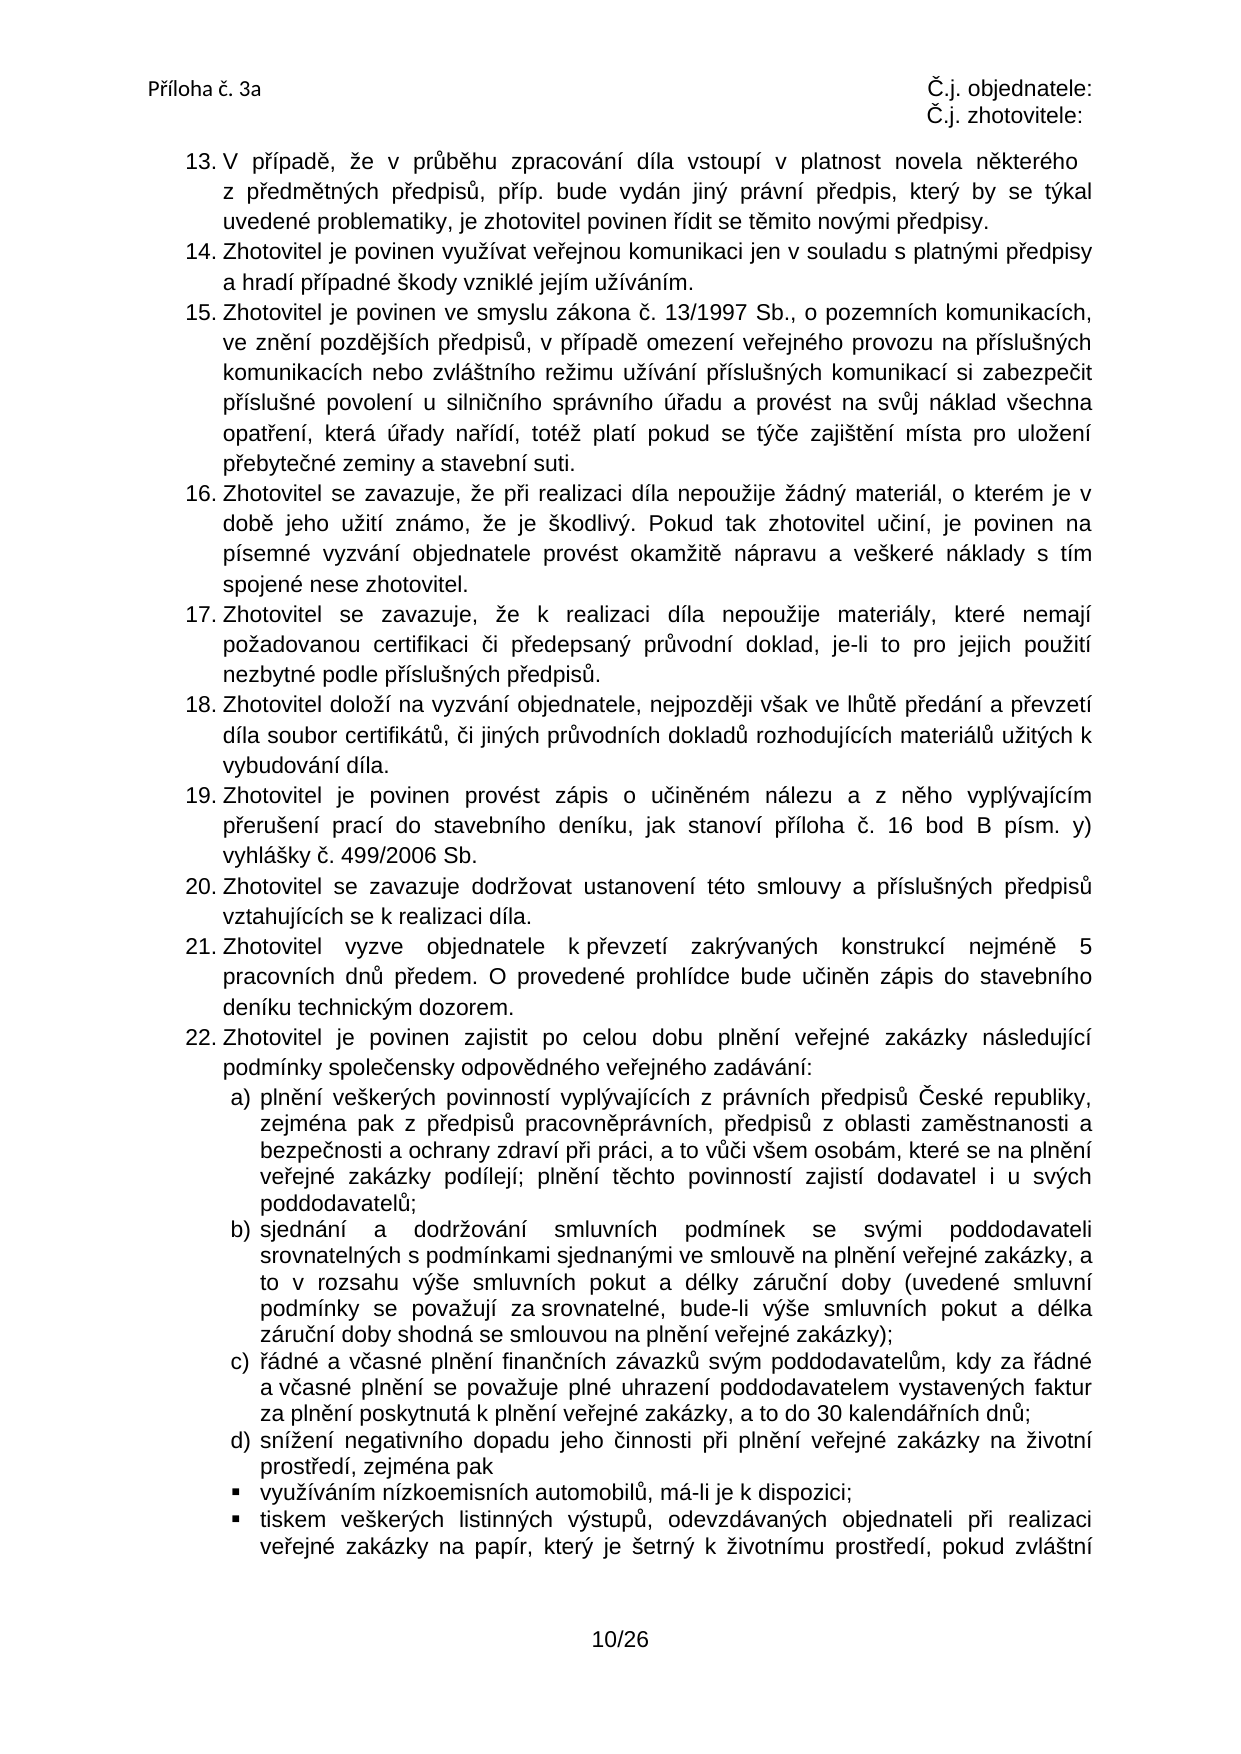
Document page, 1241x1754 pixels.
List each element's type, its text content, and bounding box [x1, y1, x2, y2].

list Zhotovitel je povinen ve smyslu zákona č. 13/1997 Sb., o pozemních komunikacích, ve znění pozdějších předpisů, v případě omezení veřejného provozu na příslušných komunikacích nebo zvláštního režimu užívání příslušných komunikací si zabezpečit příslušné povolení u silničního správního úřadu a provést na svůj náklad všechna opatření, která úřady nařídí, totéž platí pokud se týče zajištění místa pro uložení přebytečné zeminy a stavební suti. [185, 299, 1093, 476]
list Zhotovitel doloží na vyzvání objednatele, nejpozději však ve lhůtě předání a převzetí díla soubor certifikátů, či jiných průvodních dokladů rozhodujících materiálů užitých k vybudování díla. [185, 691, 1093, 778]
list řádné a včasné plnění finančních závazků svým poddodavatelům, kdy za řádné a včasné plnění se považuje plné uhrazení poddodavatelem vystavených faktur za plnění poskytnutá k plnění veřejné zakázky, a to do 30 kalendářních dnů; [230, 1348, 1093, 1427]
list Zhotovitel je povinen využívat veřejnou komunikaci jen v souladu s platnými předpisy a hradí případné škody vzniklé jejím užíváním. [185, 238, 1093, 295]
list snížení negativního dopadu jeho činnosti při plnění veřejné zakázky na životní prostředí, zejména pak [230, 1427, 1093, 1479]
list využíváním nízkoemisních automobilů, má-li je k dispozici; [230, 1479, 1093, 1506]
list plnění veškerých povinností vyplývajících z právních předpisů České republiky, zejména pak z předpisů pracovněprávních, předpisů z oblasti zaměstnanosti a bezpečnosti a ochrany zdraví při práci, a to vůči všem osobám, které se na plnění veřejné zakázky podílejí; plnění těchto povinností zajistí dodavatel i u svých poddodavatelů; [230, 1084, 1093, 1216]
list Zhotovitel se zavazuje, že při realizaci díla nepoužije žádný materiál, o kterém je v době jeho užití známo, že je škodlivý. Pokud tak zhotovitel učiní, je povinen na písemné vyzvání objednatele provést okamžitě nápravu a veškeré náklady s tím spojené nese zhotovitel. [185, 480, 1093, 597]
list V případě, že v průběhu zpracování díla vstoupí v platnost novela některého z předmětných předpisů, příp. bude vydán jiný právní předpis, který by se týkal uvedené problematiky, je zhotovitel povinen řídit se těmito novými předpisy. [185, 148, 1093, 234]
list Zhotovitel je povinen zajistit po celou dobu plnění veřejné zakázky následující podmínky společensky odpovědného veřejného zadávání: [185, 1024, 1093, 1080]
list Zhotovitel se zavazuje, že k realizaci díla nepoužije materiály, které nemají požadovanou certifikaci či předepsaný průvodní doklad, je-li to pro jejich použití nezbytné podle příslušných předpisů. [185, 601, 1093, 687]
list sjednání a dodržování smluvních podmínek se svými poddodavateli srovnatelných s podmínkami sjednanými ve smlouvě na plnění veřejné zakázky, a to v rozsahu výše smluvních pokut a délky záruční doby (uvedené smluvní podmínky se považují za srovnatelné, bude-li výše smluvních pokut a délka záruční doby shodná se smlouvou na plnění veřejné zakázky); [230, 1216, 1093, 1348]
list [230, 1506, 1093, 1560]
list Zhotovitel vyzve objednatele k převzetí zakrývaných konstrukcí nejméně 5 pracovních dnů předem. O provedené prohlídce bude učiněn zápis do stavebního deníku technickým dozorem. [185, 933, 1093, 1020]
list Zhotovitel se zavazuje dodržovat ustanovení této smlouvy a příslušných předpisů vztahujících se k realizaci díla. [185, 873, 1093, 929]
list Zhotovitel je povinen provést zápis o učiněném nálezu a z něho vyplývajícím přerušení prací do stavebního deníku, jak stanoví příloha č. 16 bod B písm. y) vyhlášky č. 499/2006 Sb. [185, 782, 1093, 869]
